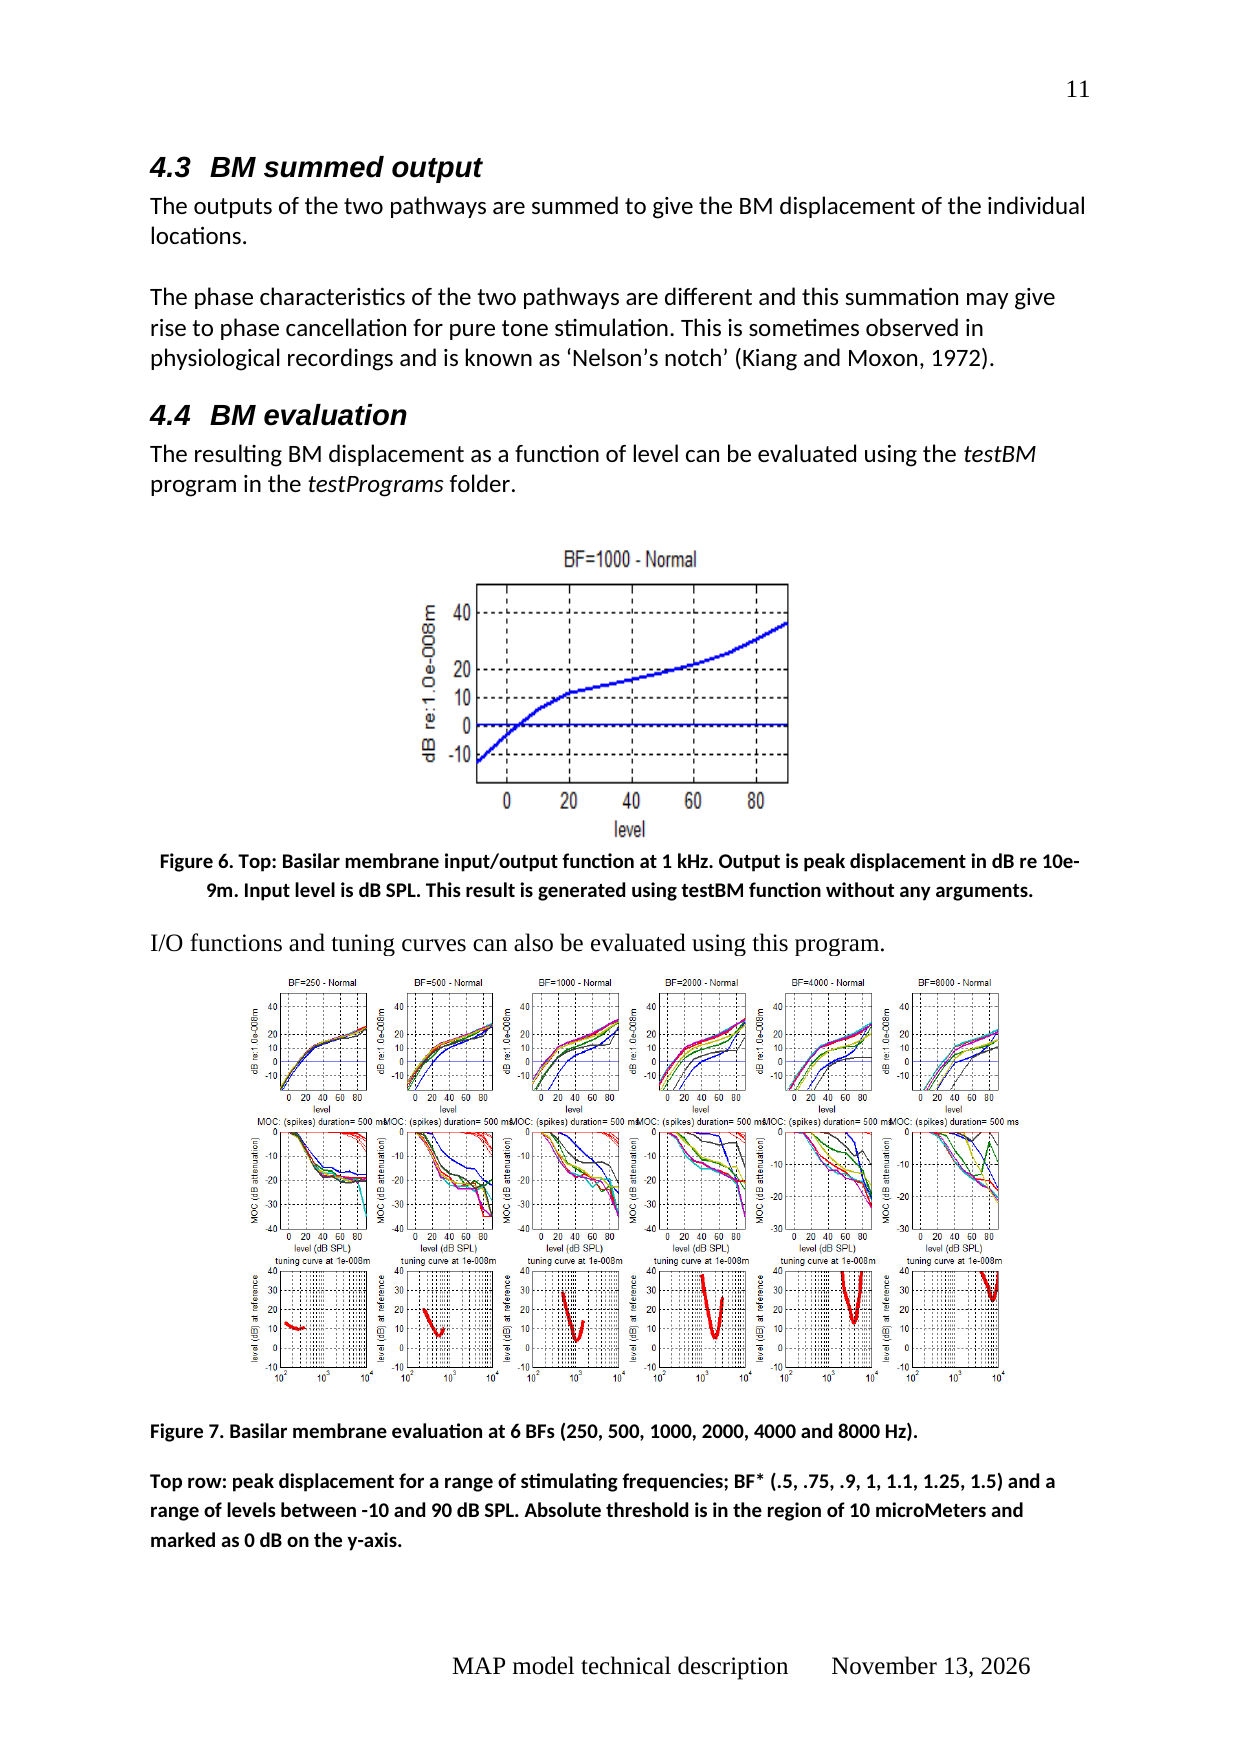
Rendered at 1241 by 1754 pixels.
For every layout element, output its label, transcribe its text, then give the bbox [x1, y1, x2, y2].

text Figure 7. Basilar membrane evaluation at 6 BFs (250, 500, 1000, 2000, 4000 and 8000 Hz). [150, 1418, 1090, 1444]
text The outputs of the two pathways are summed to give the BM displacement of the individual locations. [150, 190, 1090, 251]
picture [416, 529, 825, 849]
subtitle BM evaluation [150, 398, 1090, 431]
text Top row: peak displacement for a range of stimulating frequencies; BF* (.5, .75, .9, 1, 1.1, 1.25, 1.5) and a range of levels between -10 and 90 dB SPL. Absolute threshold is in the region of 10 microMeters and marked as 0 dB on the y-axis. [150, 1468, 1090, 1552]
text Figure 6. Top: Basilar membrane input/output function at 1 kHz. Output is peak displacement in dB re 10e-9m. Input level is dB SPL. This result is generated using testBM function without any arguments. [150, 848, 1090, 903]
subtitle BM summed output [150, 150, 1090, 183]
picture [150, 956, 1089, 1419]
text The resulting BM displacement as a function of level can be evaluated using the testBM program in the testPrograms folder. [150, 438, 1090, 499]
text The phase characteristics of the two pathways are different and this summation may give rise to phase cancellation for pure tone stimulation. This is sometimes observed in physiological recordings and is known as ‘Nelson’s notch’ (Kiang and Moxon, 1972). [150, 281, 1090, 373]
text I/O functions and tuning curves can also be evaluated using this program. [150, 928, 1090, 956]
